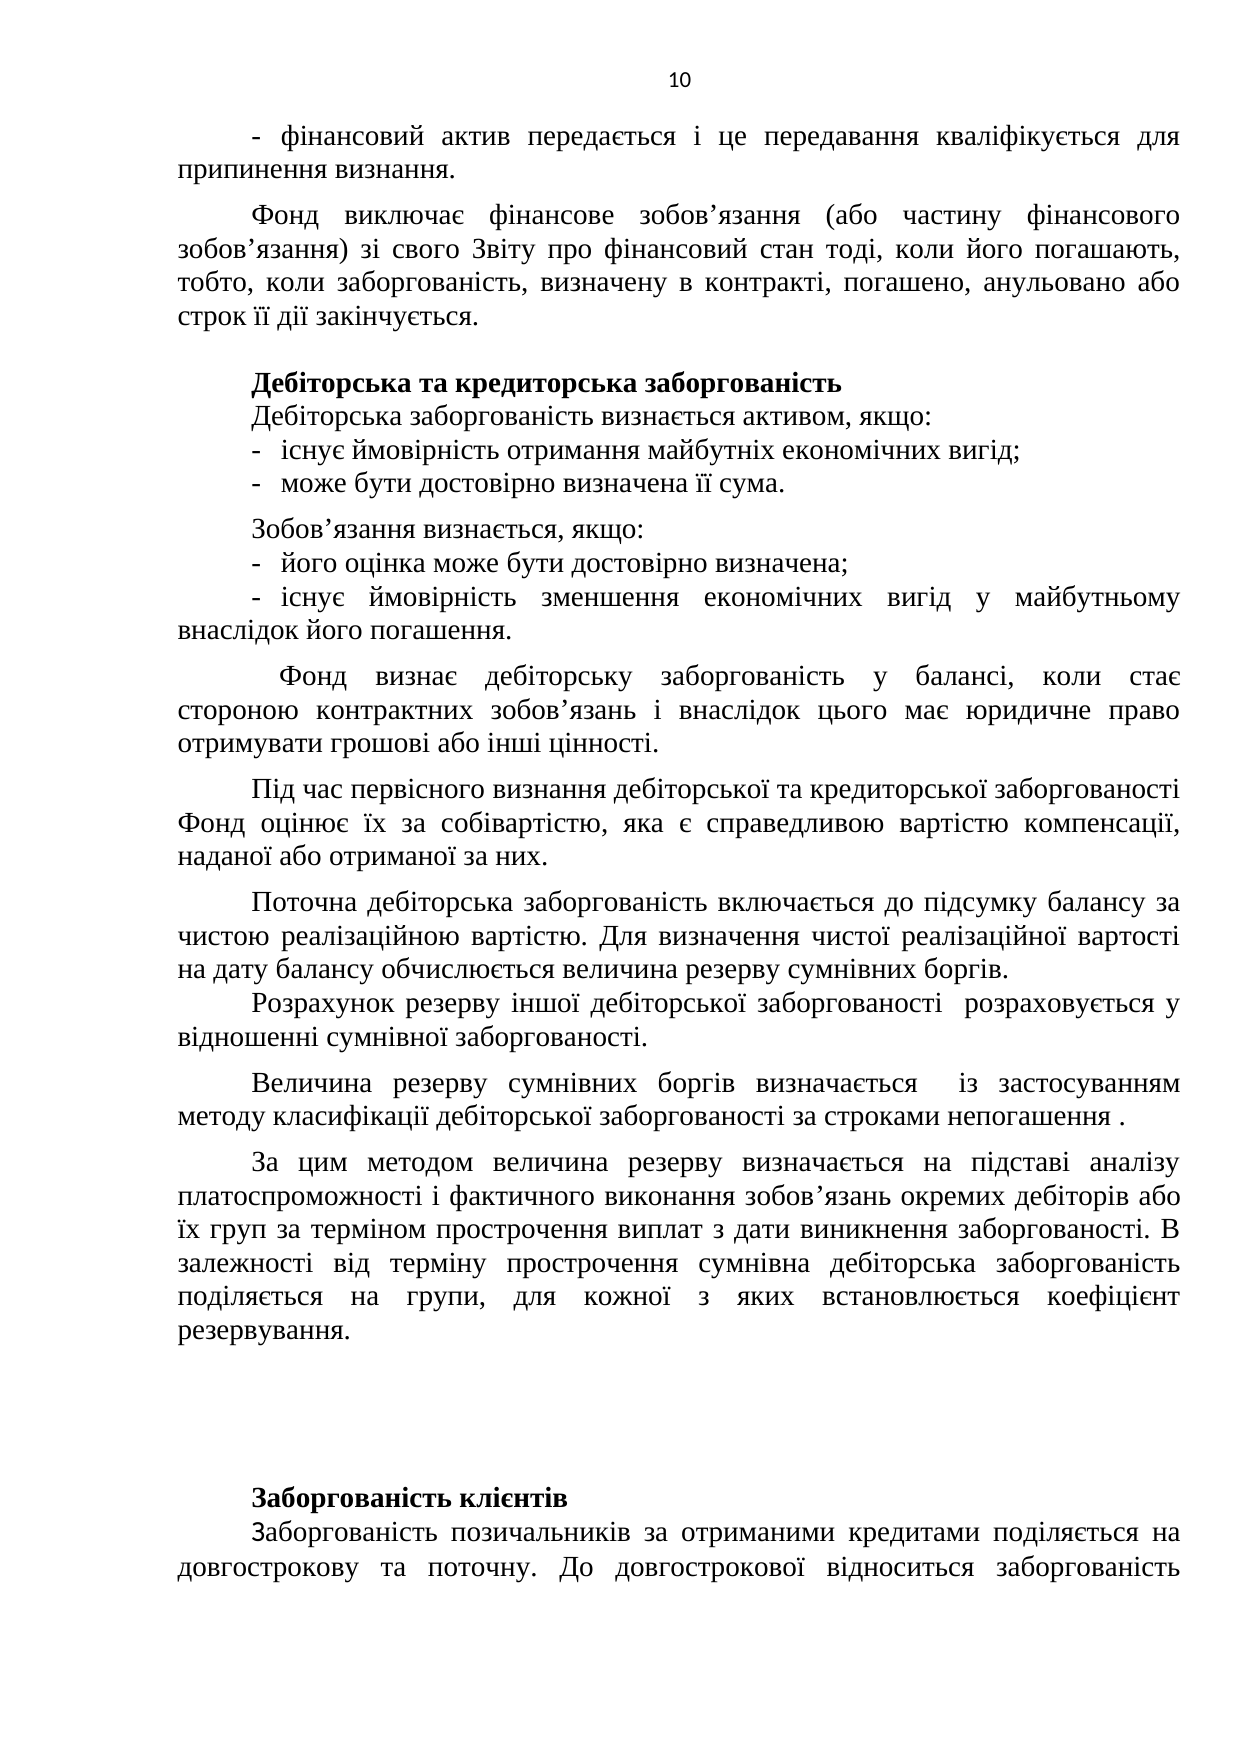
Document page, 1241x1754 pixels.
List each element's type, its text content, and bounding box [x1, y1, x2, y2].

text Під час первісного визнання дебіторської та кредиторської заборгованості Фонд оцінює їх за собівартістю, яка є справедливою вартістю компенсації, наданої або отриманої за них. [177, 771, 1181, 872]
list існує ймовірність зменшення економічних вигід у майбутньому внаслідок його погашення. [177, 579, 1181, 646]
text Величина резерву сумнівних боргів визначається із застосуванням методу класифікації дебіторської заборгованості за строками непогашення . [177, 1065, 1181, 1132]
list його оцінка може бути достовірно визначена; [177, 545, 1181, 579]
text Зобов’язання визнається, якщо: [177, 512, 1181, 545]
text За цим методом величина резерву визначається на підставі аналізу платоспроможності і фактичного виконання зобов’язань окремих дебіторів або їх груп за терміном прострочення виплат з дати виникнення заборгованості. В залежності від терміну прострочення сумнівна дебіторська заборгованість поділяється на групи, для кожної з яких встановлюється коефіцієнт резервування. [177, 1144, 1181, 1346]
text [177, 1513, 1181, 1582]
text Дебіторська та кредиторська заборгованість [177, 365, 1181, 398]
text Розрахунок резерву іншої дебіторської заборгованості розраховується у відношенні сумнівної заборгованості. [177, 985, 1181, 1052]
list існує ймовірність отримання майбутніх економічних вигід; [177, 432, 1181, 466]
text Заборгованість клієнтів [177, 1480, 1181, 1513]
list фінансовий актив передається і це передавання кваліфікується для припинення визнання. [177, 118, 1181, 185]
list може бути достовірно визначена її сума. [177, 466, 1181, 499]
text Дебіторська заборгованість визнається активом, якщо: [177, 398, 1181, 432]
text Поточна дебіторська заборгованість включається до підсумку балансу за чистою реалізаційною вартістю. Для визначення чистої реалізаційної вартості на дату балансу обчислюється величина резерву сумнівних боргів. [177, 884, 1181, 985]
text Фонд визнає дебіторську заборгованість у балансі, коли стає стороною контрактних зобов’язань і внаслідок цього має юридичне право отримувати грошові або інші цінності. [177, 658, 1181, 759]
text Фонд виключає фінансове зобов’язання (або частину фінансового зобов’язання) зі свого Звіту про фінансовий стан тоді, коли його погашають, тобто, коли заборгованість, визначену в контракті, погашено, анульовано або строк її дії закінчується. [177, 197, 1181, 331]
